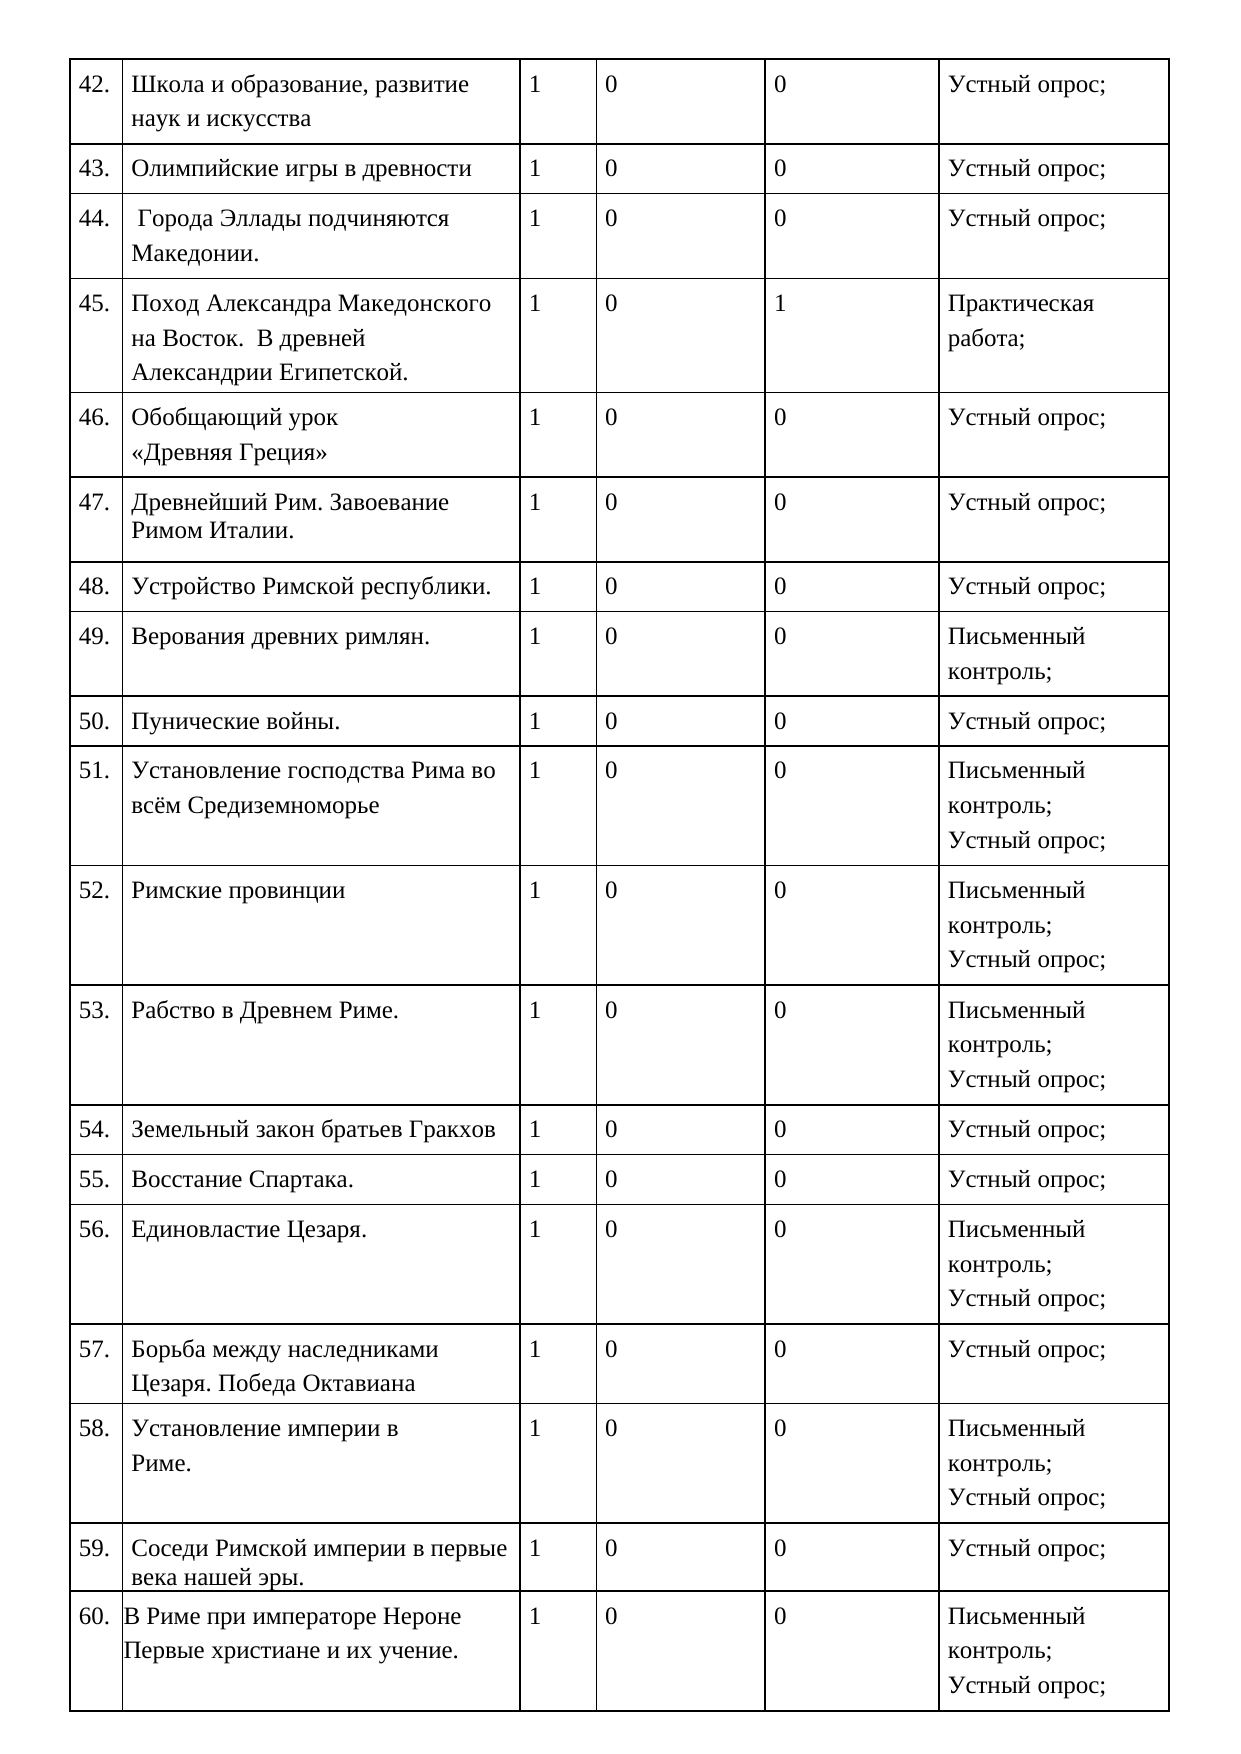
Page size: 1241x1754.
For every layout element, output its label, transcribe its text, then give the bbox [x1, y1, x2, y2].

table_cell Устный опрос; [940, 1325, 1168, 1403]
table_cell 0 [597, 866, 764, 984]
table_cell 56. [71, 1205, 122, 1323]
table_cell 0 [766, 1524, 938, 1590]
table_cell 0 [766, 563, 938, 611]
table_cell Борьба между наследниками Цезаря. Победа Октавиана [123, 1325, 519, 1403]
table_cell 1 [521, 1524, 596, 1590]
table_cell 0 [766, 194, 938, 277]
table_cell 0 [597, 1524, 764, 1590]
table_cell 1 [521, 986, 596, 1104]
table_cell 48. [71, 563, 122, 611]
table_cell 0 [597, 145, 764, 193]
table_cell 0 [597, 279, 764, 392]
table_cell Письменный контроль; Устный опрос; [940, 1404, 1168, 1522]
table_cell Восстание Спартака. [123, 1155, 519, 1203]
table_cell 1 [766, 279, 938, 392]
table_cell Письменный контроль; Устный опрос; [940, 1205, 1168, 1323]
table_cell Практическая работа; [940, 279, 1168, 392]
table_cell 47. [71, 478, 122, 561]
table_cell Земельный закон братьев Гракхов [123, 1106, 519, 1154]
table_cell 0 [597, 1155, 764, 1203]
table_cell 0 [597, 1325, 764, 1403]
table_cell 60. [71, 1592, 122, 1710]
table_cell 0 [766, 145, 938, 193]
table_cell 0 [597, 478, 764, 561]
table_cell 45. [71, 279, 122, 392]
table_cell Верования древних римлян. [123, 612, 519, 695]
table_cell 1 [521, 747, 596, 865]
table_cell 0 [766, 478, 938, 561]
table_cell 0 [597, 1205, 764, 1323]
table_header 42. [71, 60, 122, 143]
table_cell Устный опрос; [940, 393, 1168, 476]
table_cell 1 [521, 145, 596, 193]
table_cell Рабство в Древнем Риме. [123, 986, 519, 1104]
table_cell Соседи Римской империи в первые века нашей эры. [123, 1524, 519, 1590]
table_cell 43. [71, 145, 122, 193]
table_header 0 [597, 60, 764, 143]
table_cell 59. [71, 1524, 122, 1590]
table_cell 0 [766, 747, 938, 865]
table_cell Устный опрос; [940, 1155, 1168, 1203]
table_cell 1 [521, 697, 596, 745]
table_cell Установление господства Рима во всём Средиземноморье [123, 747, 519, 865]
table_cell 1 [521, 393, 596, 476]
table_cell 1 [521, 1404, 596, 1522]
table_cell Устный опрос; [940, 697, 1168, 745]
table_cell 1 [521, 866, 596, 984]
table_cell Устройство Римской республики. [123, 563, 519, 611]
table_cell Устный опрос; [940, 563, 1168, 611]
table_cell 1 [521, 194, 596, 277]
table_header 0 [766, 60, 938, 143]
table_cell 0 [766, 1106, 938, 1154]
table_cell Письменный контроль; Устный опрос; [940, 747, 1168, 865]
table_cell Обобщающий урок «Древняя Греция» [123, 393, 519, 476]
table_cell 50. [71, 697, 122, 745]
table_cell 1 [521, 612, 596, 695]
table_cell Пунические войны. [123, 697, 519, 745]
table_cell 46. [71, 393, 122, 476]
table_cell 0 [597, 563, 764, 611]
table_cell Устный опрос; [940, 194, 1168, 277]
table_cell 0 [597, 697, 764, 745]
table_cell Древнейший Рим. Завоевание Римом Италии. [123, 478, 519, 561]
table_cell Устный опрос; [940, 1106, 1168, 1154]
table_cell Устный опрос; [940, 145, 1168, 193]
table_cell 0 [766, 1325, 938, 1403]
table_cell Письменный контроль; Устный опрос; [940, 986, 1168, 1104]
table_cell 1 [521, 1325, 596, 1403]
table_cell 0 [766, 1404, 938, 1522]
table_cell Письменный контроль; Устный опрос; [940, 866, 1168, 984]
table_cell 0 [597, 1404, 764, 1522]
table_cell 0 [766, 1155, 938, 1203]
table_cell Единовластие Цезаря. [123, 1205, 519, 1323]
table_cell 0 [597, 986, 764, 1104]
table_cell 0 [766, 697, 938, 745]
table_cell 52. [71, 866, 122, 984]
table_cell Устный опрос; [940, 1524, 1168, 1590]
table_cell 0 [597, 747, 764, 865]
table_cell 44. [71, 194, 122, 277]
table_cell Римские провинции [123, 866, 519, 984]
table_cell 0 [766, 612, 938, 695]
table_cell 0 [597, 1106, 764, 1154]
table_cell 57. [71, 1325, 122, 1403]
table_cell 49. [71, 612, 122, 695]
table_cell 53. [71, 986, 122, 1104]
table_cell 1 [521, 1205, 596, 1323]
table_header Устный опрос; [940, 60, 1168, 143]
table_cell 1 [521, 1155, 596, 1203]
table_cell 0 [597, 393, 764, 476]
table_cell 0 [597, 194, 764, 277]
table_cell 1 [521, 279, 596, 392]
table_cell 0 [766, 393, 938, 476]
table_cell 58. [71, 1404, 122, 1522]
table_cell 0 [766, 986, 938, 1104]
table_header Школа и образование, развитие наук и искусства [123, 60, 519, 143]
table_cell В Риме при императоре Нероне Первые христиане и их учение. [123, 1592, 519, 1710]
table_cell 0 [766, 1592, 938, 1710]
table_cell 0 [766, 866, 938, 984]
table_cell 1 [521, 563, 596, 611]
table_cell 0 [766, 1205, 938, 1323]
table_cell 1 [521, 1592, 596, 1710]
table_cell Города Эллады подчиняются Македонии. [123, 194, 519, 277]
table_cell Олимпийские игры в древности [123, 145, 519, 193]
table_cell Поход Александра Македонского на Восток. В древней Александрии Египетской. [123, 279, 519, 392]
table_cell 55. [71, 1155, 122, 1203]
table_cell Устный опрос; [940, 478, 1168, 561]
table_cell 54. [71, 1106, 122, 1154]
table_cell 1 [521, 1106, 596, 1154]
table_cell Письменный контроль; [940, 612, 1168, 695]
table_cell Установление империи в Риме. [123, 1404, 519, 1522]
table_cell 1 [521, 478, 596, 561]
table_cell 0 [597, 1592, 764, 1710]
table_header 1 [521, 60, 596, 143]
table_cell 0 [597, 612, 764, 695]
table_cell 51. [71, 747, 122, 865]
table_cell Письменный контроль; Устный опрос; [940, 1592, 1168, 1710]
